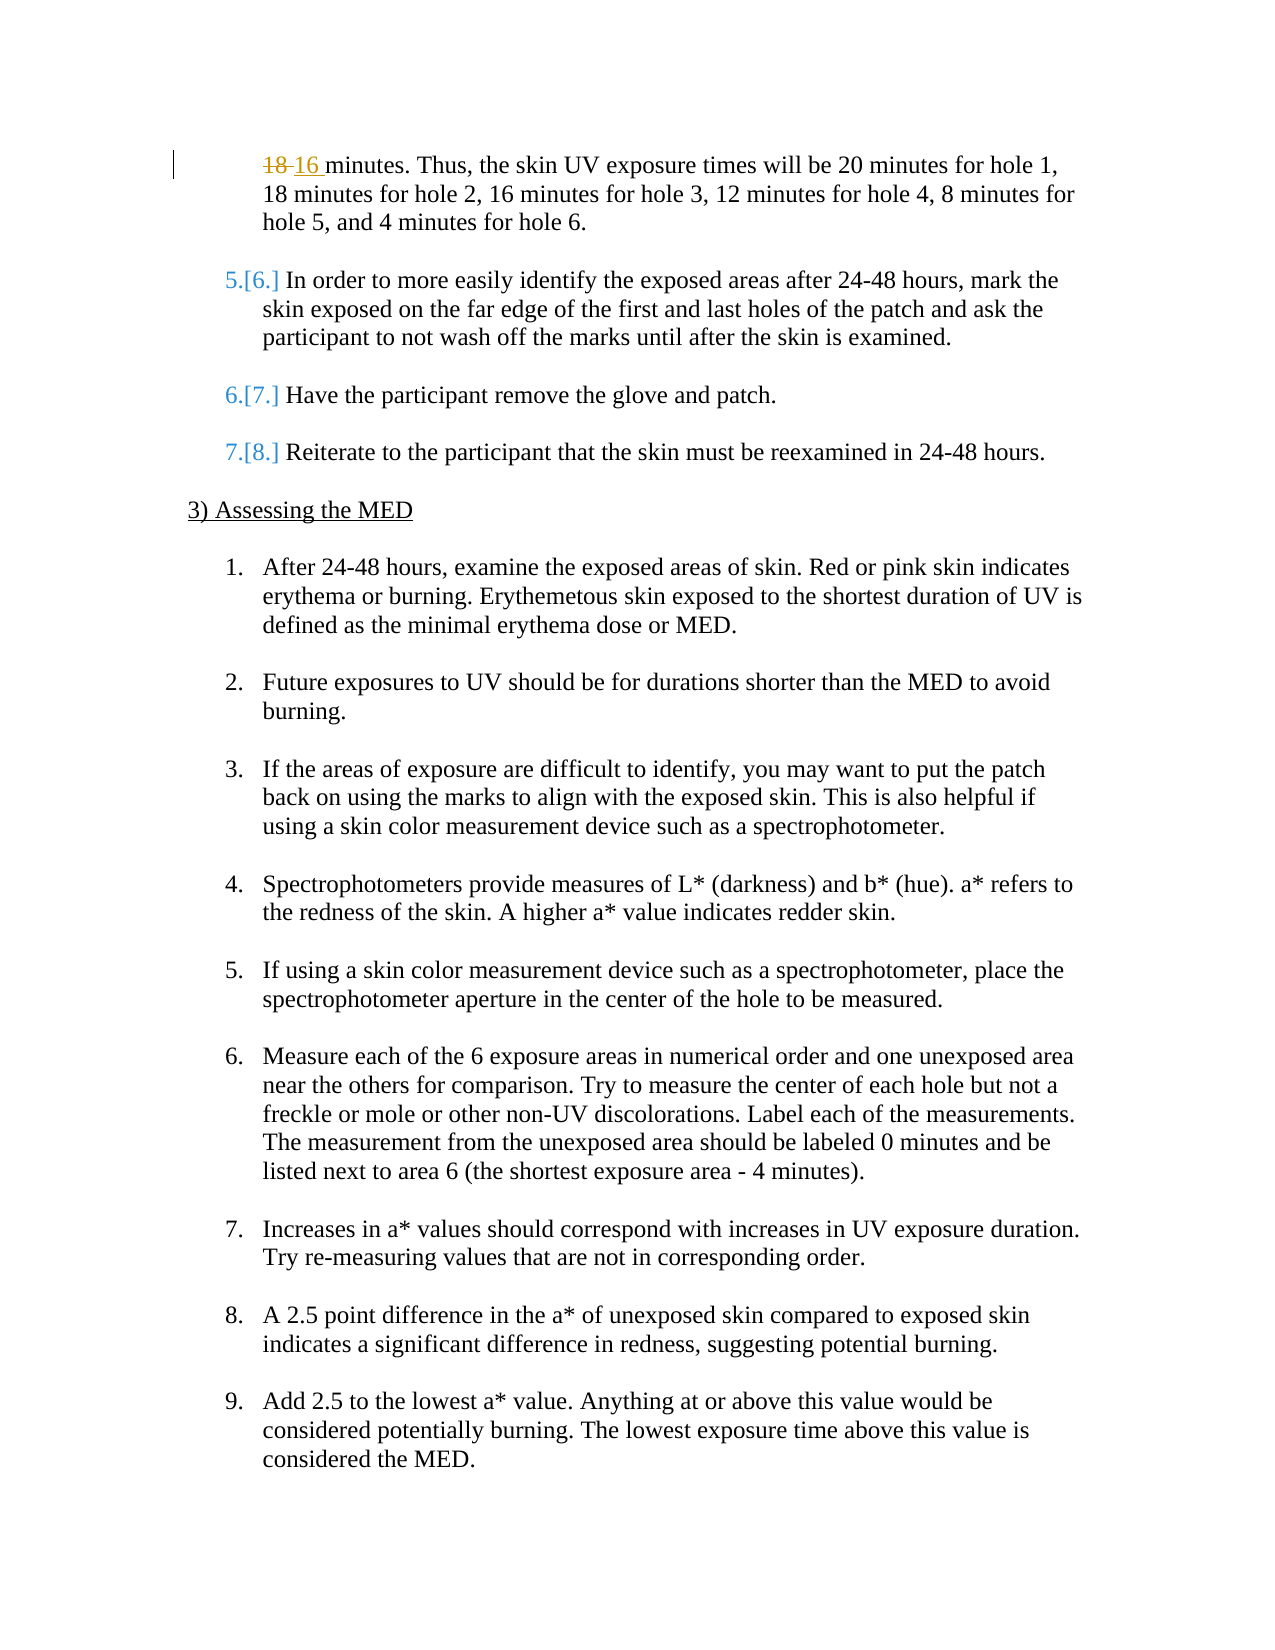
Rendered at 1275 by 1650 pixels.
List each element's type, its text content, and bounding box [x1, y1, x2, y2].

list Increases in a* values should correspond with increases in UV exposure duration. Try re-measuring values that are not in corresponding order. [225, 1214, 1087, 1271]
text 3) Assessing the MED [187, 495, 1087, 524]
list Reiterate to the participant that the skin must be reexamined in 24-48 hours. [225, 437, 1087, 466]
list If the areas of exposure are difficult to identify, you may want to put the patch back on using the marks to align with the exposed skin. This is also helpful if using a skin color measurement device such as a spectrophotometer. [225, 754, 1087, 840]
list Have the participant remove the glove and patch. [225, 380, 1087, 409]
list If using a skin color measurement device such as a spectrophotometer, place the spectrophotometer aperture in the center of the hole to be measured. [225, 955, 1087, 1012]
list Future exposures to UV should be for durations shorter than the MED to avoid burning. [225, 667, 1087, 725]
list Spectrophotometers provide measures of L* (darkness) and b* (hue). a* refers to the redness of the skin. A higher a* value indicates redder skin. [225, 869, 1087, 926]
list Measure each of the 6 exposure areas in numerical order and one unexposed area near the others for comparison. Try to measure the center of each hole but not a freckle or mole or other non-UV discolorations. Label each of the measurements. The measurement from the unexposed area should be labeled 0 minutes and be listed next to area 6 (the shortest exposure area - 4 minutes). [225, 1041, 1087, 1185]
list In order to more easily identify the exposed areas after 24-48 hours, mark the skin exposed on the far edge of the first and last holes of the patch and ask the participant to not wash off the marks until after the skin is examined. [225, 265, 1087, 351]
list A 2.5 point difference in the a* of unexposed skin compared to exposed skin indicates a significant difference in redness, suggesting potential burning. [225, 1300, 1087, 1357]
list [225, 150, 1087, 236]
list Add 2.5 to the lowest a* value. Anything at or above this value would be considered potentially burning. The lowest exposure time above this value is considered the MED. [225, 1386, 1087, 1472]
list After 24-48 hours, examine the exposed areas of skin. Red or pink skin indicates erythema or burning. Erythemetous skin exposed to the shortest duration of UV is defined as the minimal erythema dose or MED. [225, 552, 1087, 639]
